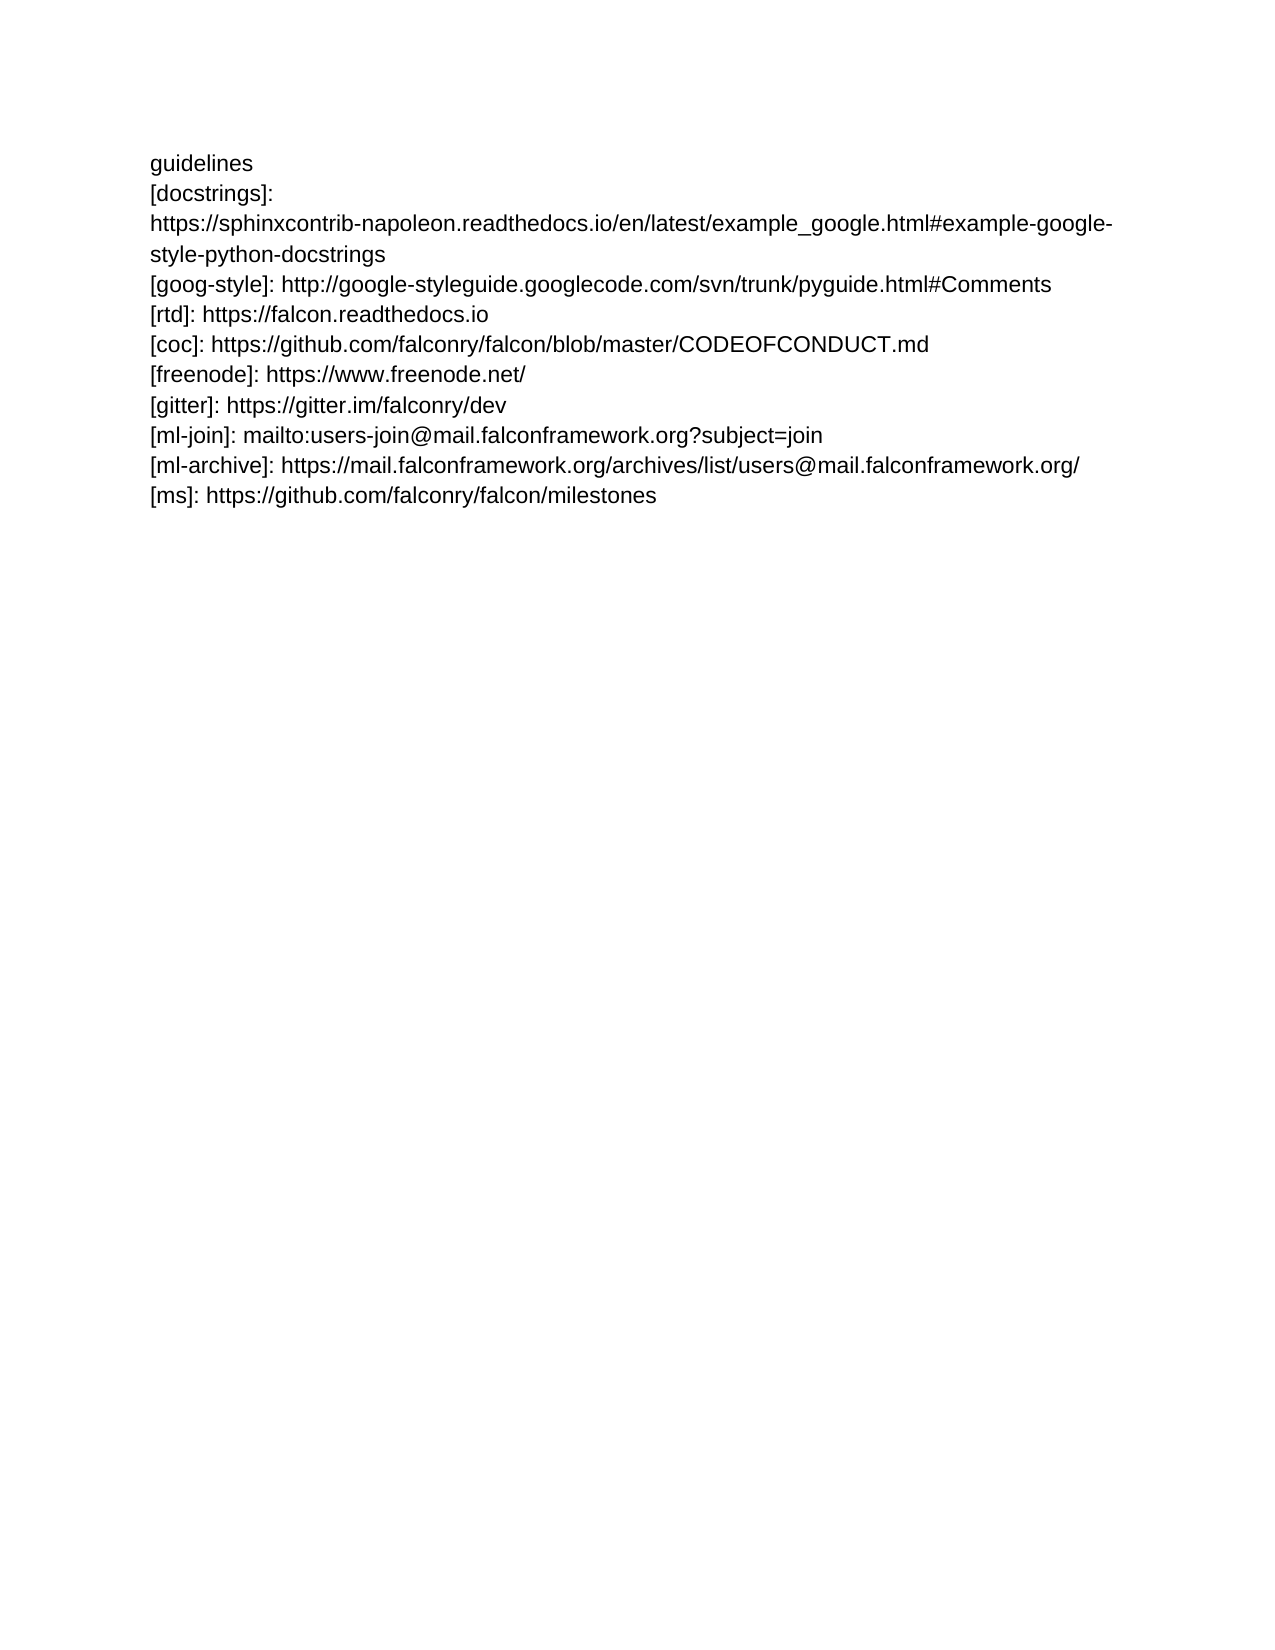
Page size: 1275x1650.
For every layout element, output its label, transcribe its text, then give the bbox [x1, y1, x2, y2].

text [rtd]: https://falcon.readthedocs.io [150, 301, 1125, 327]
text [freenode]: https://www.freenode.net/ [150, 361, 1125, 388]
text [coc]: https://github.com/falconry/falcon/blob/master/CODEOFCONDUCT.md [150, 331, 1125, 358]
text [ml-join]: mailto:users-join@mail.falconframework.org?subject=join [150, 422, 1125, 448]
text [docstrings]: https://sphinxcontrib-napoleon.readthedocs.io/en/latest/example_google.html#example-google-style-python-docstrings [150, 180, 1125, 267]
text [gitter]: https://gitter.im/falconry/dev [150, 392, 1125, 418]
text [goog-style]: http://google-styleguide.googlecode.com/svn/trunk/pyguide.html#Comments [150, 271, 1125, 297]
text [ms]: https://github.com/falconry/falcon/milestones [150, 482, 1125, 509]
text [150, 150, 1125, 176]
text [ml-archive]: https://mail.falconframework.org/archives/list/users@mail.falconframework.org/ [150, 452, 1125, 478]
